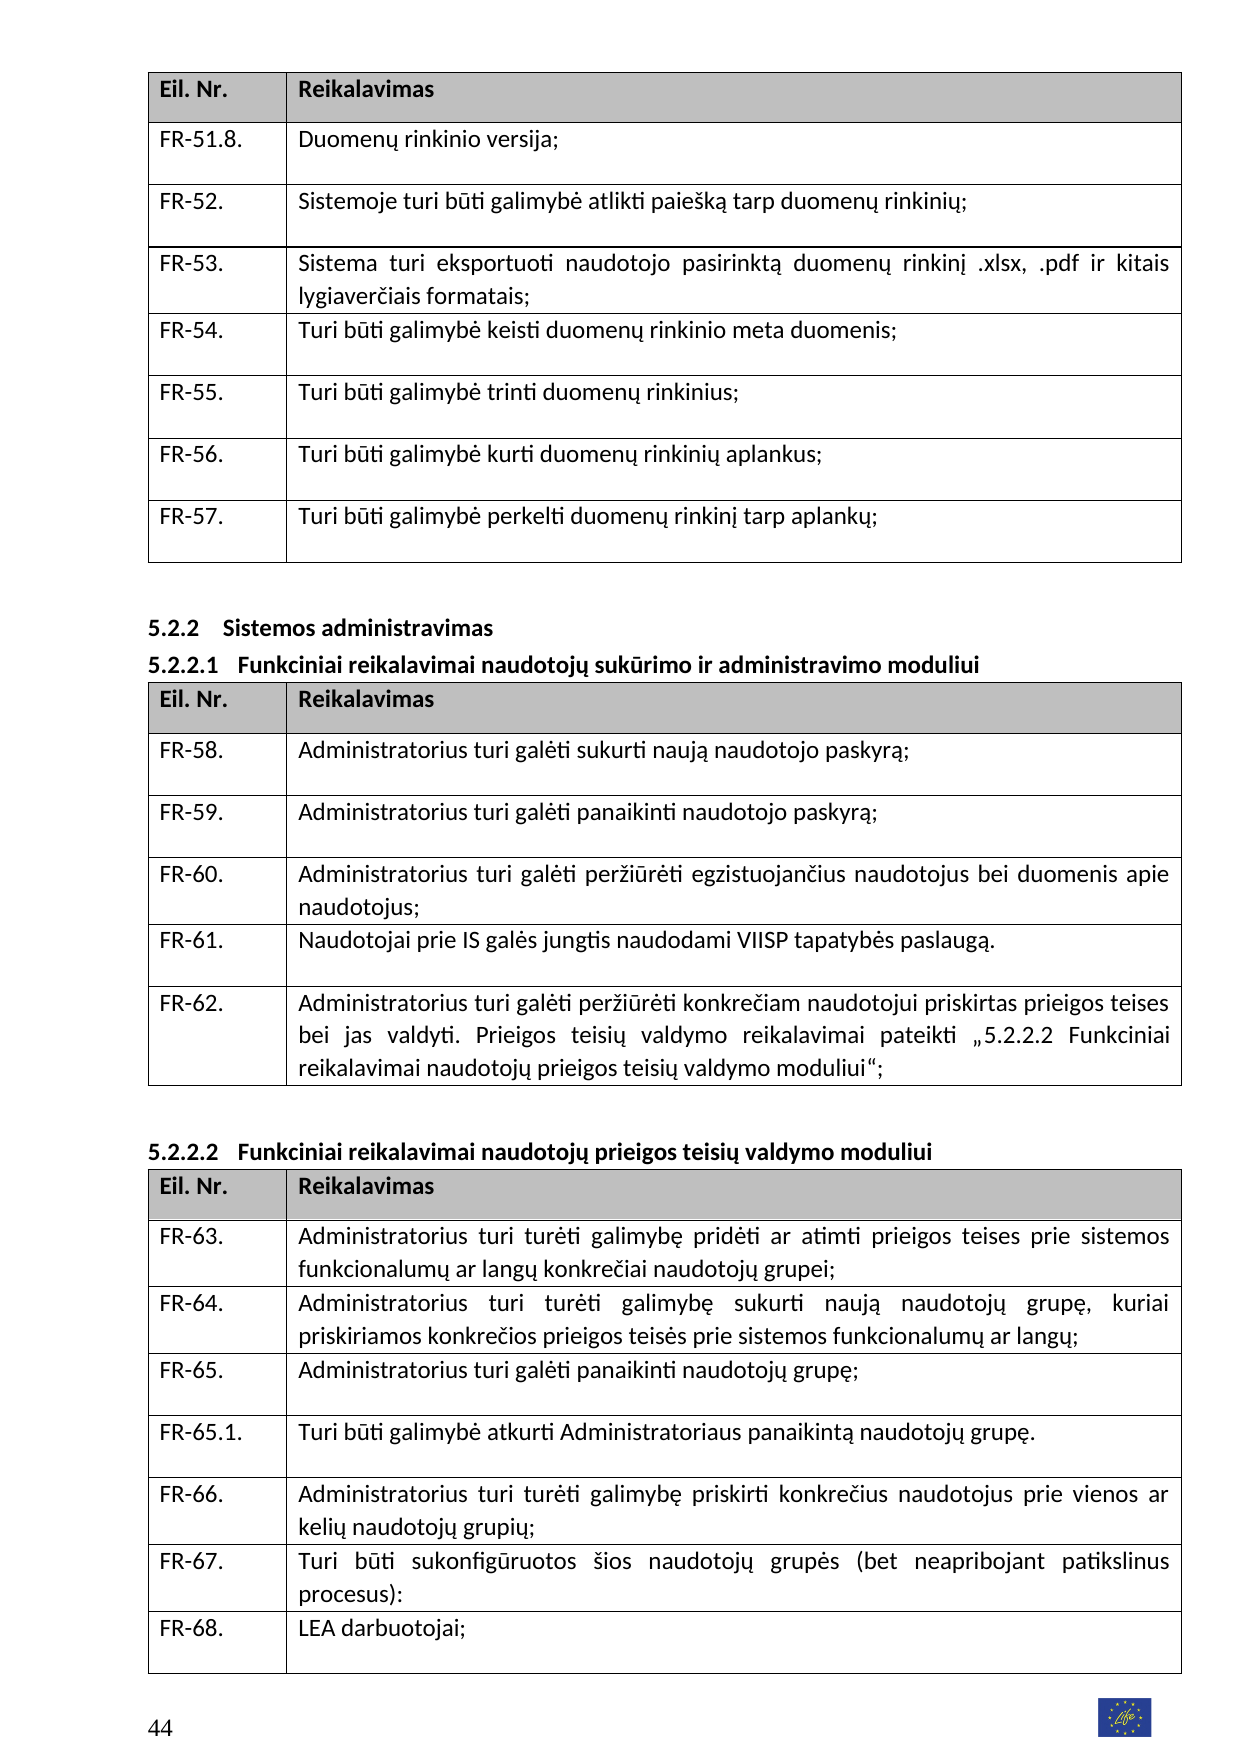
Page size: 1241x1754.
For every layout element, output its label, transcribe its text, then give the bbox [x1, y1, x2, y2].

table_header Eil. Nr. [149, 73, 286, 122]
table_cell Administratorius turi galėti panaikinti naudotojo paskyrą; [287, 796, 1181, 857]
table_cell Administratorius turi galėti peržiūrėti konkrečiam naudotojui priskirtas prieigos teises bei jas valdyti. Prieigos teisių valdymo reikalavimai pateikti „5.2.2.2 Funkciniai reikalavimai naudotojų prieigos teisių valdymo moduliui“; [287, 987, 1181, 1085]
table_cell [149, 1221, 286, 1286]
table_cell [149, 1416, 286, 1477]
table_cell [149, 439, 286, 499]
table_header Reikalavimas [287, 683, 1181, 733]
table_cell Naudotojai prie IS galės jungtis naudodami VIISP tapatybės paslaugą. [287, 925, 1181, 986]
picture [1098, 1698, 1152, 1737]
table_cell [149, 925, 286, 986]
table_cell Sistema turi eksportuoti naudotojo pasirinktą duomenų rinkinį .xlsx, .pdf ir kitais lygiaverčiais formatais; [287, 248, 1181, 313]
table_cell [149, 123, 286, 184]
table_header Reikalavimas [287, 73, 1181, 122]
table_cell [149, 376, 286, 437]
table_cell Sistemoje turi būti galimybė atlikti paiešką tarp duomenų rinkinių; [287, 185, 1181, 246]
subtitle Funkciniai reikalavimai naudotojų prieigos teisių valdymo moduliui [148, 1136, 1181, 1167]
table_cell Administratorius turi galėti peržiūrėti egzistuojančius naudotojus bei duomenis apie naudotojus; [287, 858, 1181, 924]
table_cell [149, 734, 286, 795]
table_cell [149, 185, 286, 246]
table_cell [149, 858, 286, 924]
table_cell Turi būti galimybė perkelti duomenų rinkinį tarp aplankų; [287, 501, 1181, 562]
table_header Eil. Nr. [149, 1170, 286, 1219]
table_cell [149, 1287, 286, 1353]
table_cell Administratorius turi galėti sukurti naują naudotojo paskyrą; [287, 734, 1181, 795]
table_cell [149, 987, 286, 1085]
table_cell [149, 1612, 286, 1673]
subtitle Sistemos administravimas [148, 612, 1181, 643]
table_cell Administratorius turi turėti galimybę priskirti konkrečius naudotojus prie vienos ar kelių naudotojų grupių; [287, 1478, 1181, 1544]
table_cell [149, 796, 286, 857]
table_header Reikalavimas [287, 1170, 1181, 1219]
table_cell [149, 248, 286, 313]
table_cell Administratorius turi turėti galimybę sukurti naują naudotojų grupę, kuriai priskiriamos konkrečios prieigos teisės prie sistemos funkcionalumų ar langų; [287, 1287, 1181, 1353]
table_cell Duomenų rinkinio versija; [287, 123, 1181, 184]
table_cell [149, 1354, 286, 1415]
subtitle Funkciniai reikalavimai naudotojų sukūrimo ir administravimo moduliui [148, 649, 1181, 680]
table_cell LEA darbuotojai; [287, 1612, 1181, 1673]
table_cell [149, 1545, 286, 1611]
table_cell [149, 501, 286, 562]
table_cell Turi būti galimybė atkurti Administratoriaus panaikintą naudotojų grupę. [287, 1416, 1181, 1477]
table_cell [149, 1478, 286, 1544]
table_cell Turi būti galimybė kurti duomenų rinkinių aplankus; [287, 439, 1181, 499]
table_header Eil. Nr. [149, 683, 286, 733]
table_cell Turi būti galimybė keisti duomenų rinkinio meta duomenis; [287, 314, 1181, 375]
table_cell Administratorius turi galėti panaikinti naudotojų grupę; [287, 1354, 1181, 1415]
table_cell Turi būti galimybė trinti duomenų rinkinius; [287, 376, 1181, 437]
table_cell Administratorius turi turėti galimybę pridėti ar atimti prieigos teises prie sistemos funkcionalumų ar langų konkrečiai naudotojų grupei; [287, 1221, 1181, 1286]
table_cell Turi būti sukonfigūruotos šios naudotojų grupės (bet neapribojant patikslinus procesus): [287, 1545, 1181, 1611]
table_cell [149, 314, 286, 375]
